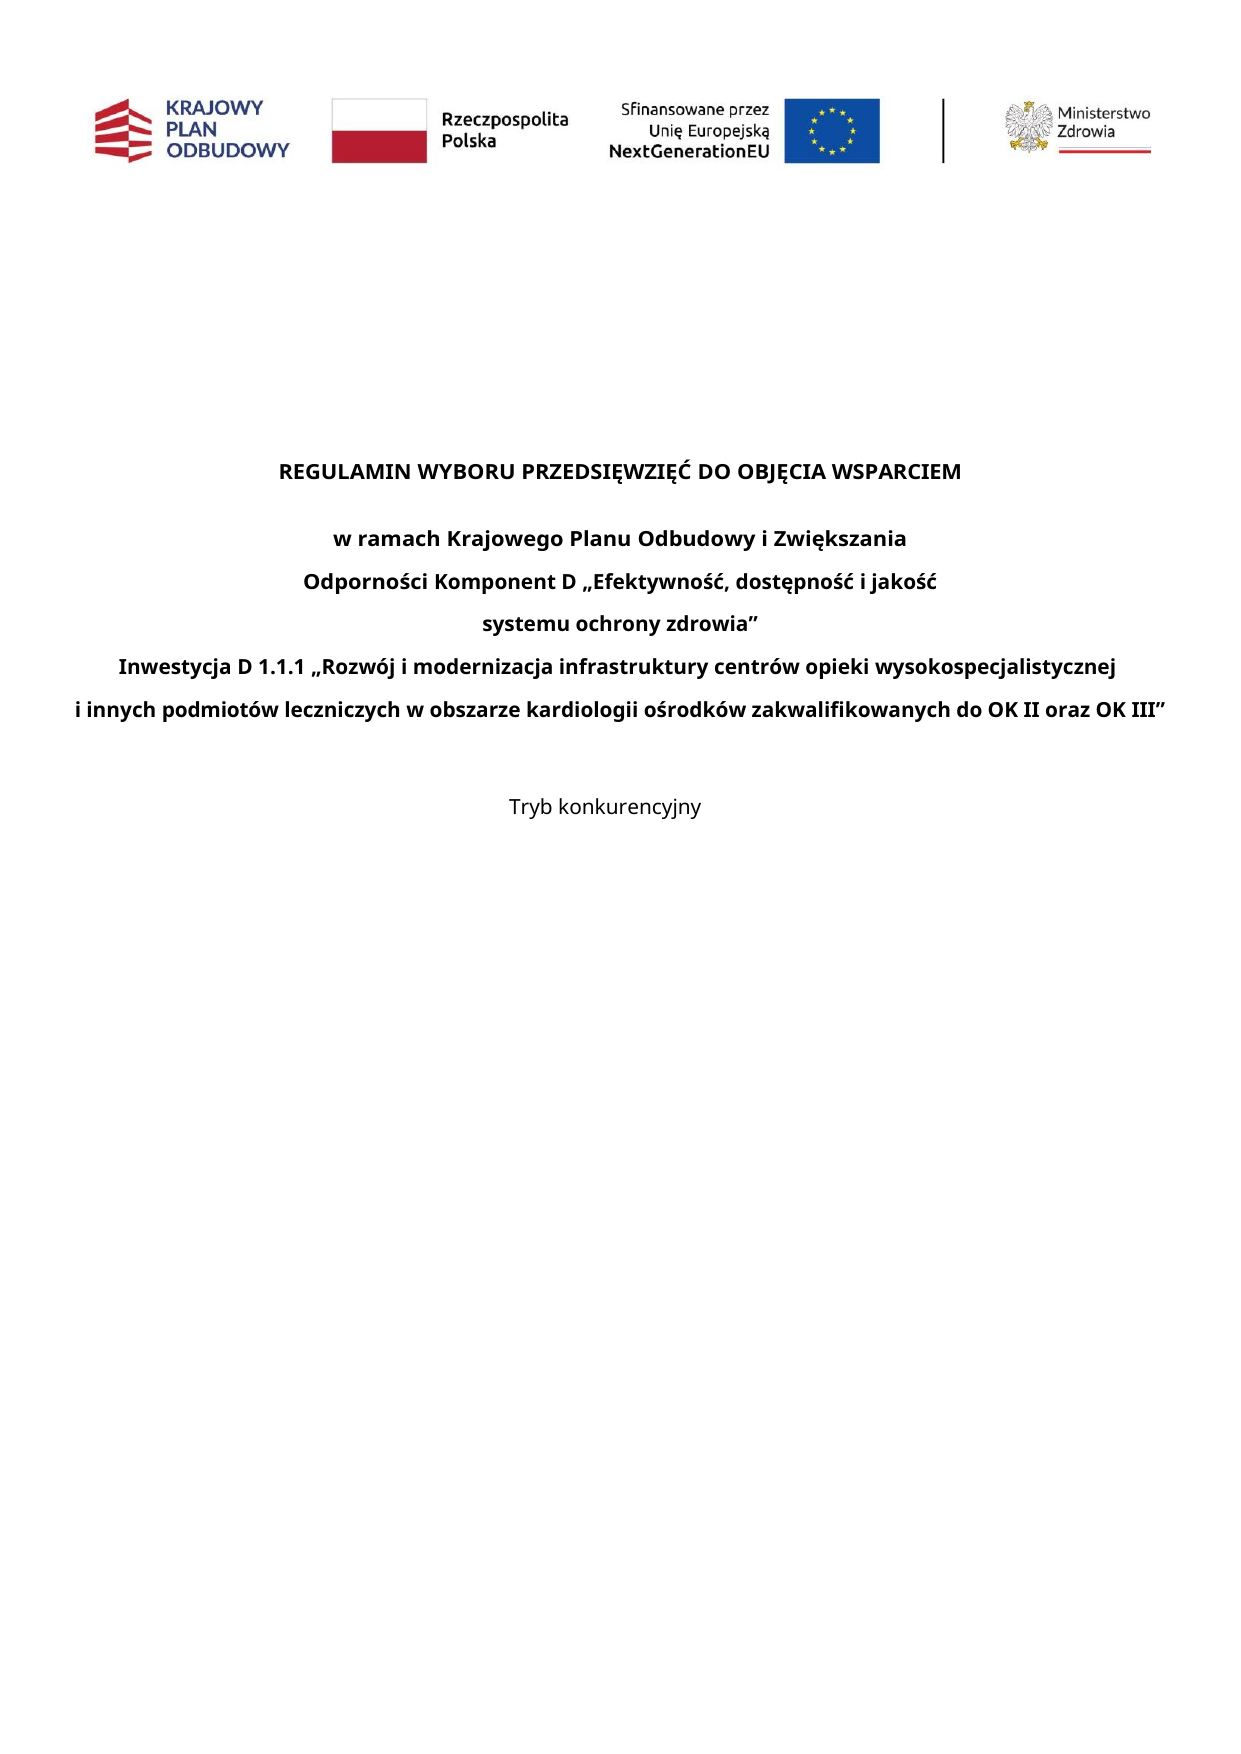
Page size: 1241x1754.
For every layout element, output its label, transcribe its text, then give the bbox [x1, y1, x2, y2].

text w ramach Krajowego Planu Odbudowy i Zwiększania Odporności Komponent D „Efektywność, dostępność i jakość systemu ochrony zdrowia” [278, 524, 962, 638]
text REGULAMIN WYBORU PRZEDSIĘWZIĘĆ DO OBJĘCIA WSPARCIEM [59, 457, 1181, 485]
text Tryb konkurencyjny [434, 792, 1181, 821]
text Inwestycja D 1.1.1 „Rozwój i modernizacja infrastruktury centrów opieki wysokospecjalistycznej i innych podmiotów leczniczych w obszarze kardiologii ośrodków zakwalifikowanych do OK II oraz OK III” [59, 652, 1181, 723]
picture [86, 95, 1152, 170]
